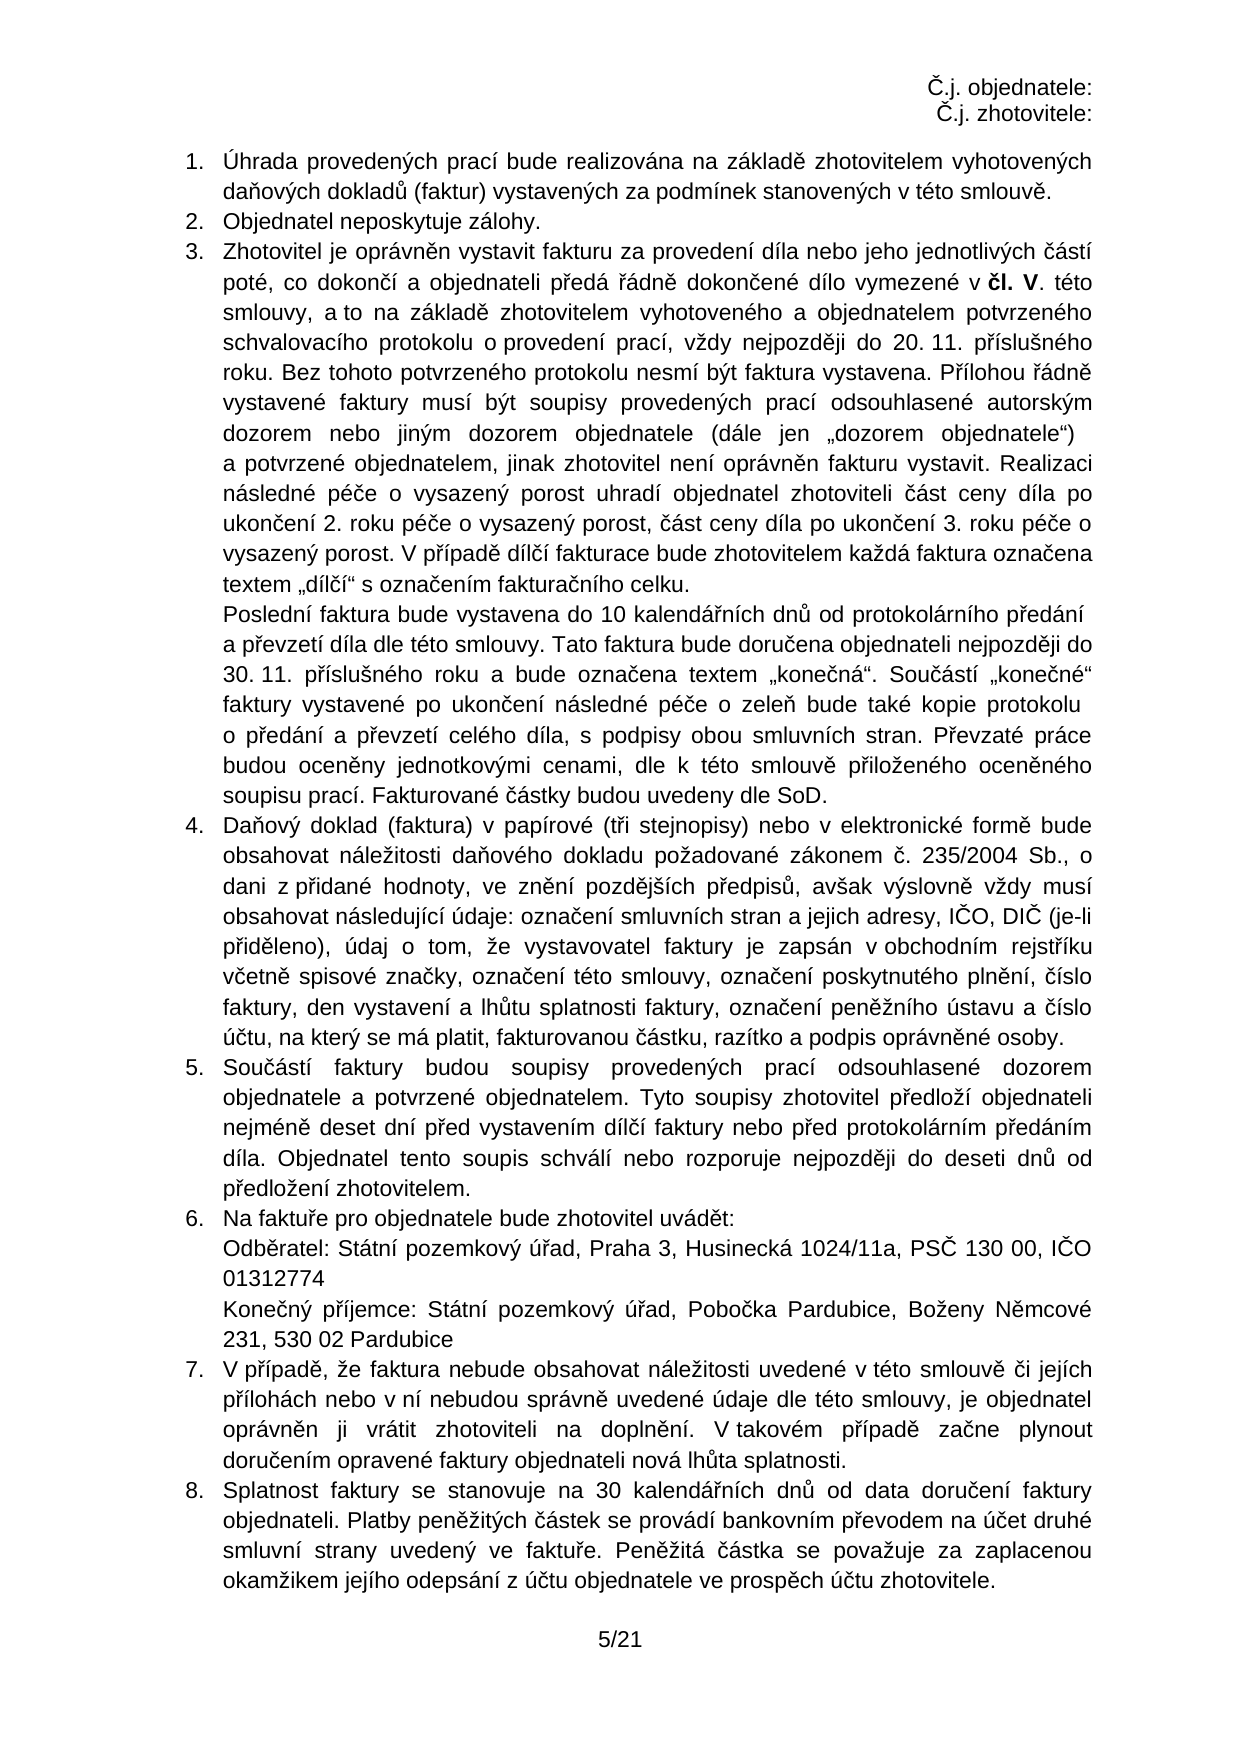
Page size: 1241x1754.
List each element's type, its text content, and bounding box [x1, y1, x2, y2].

list Splatnost faktury se stanovuje na 30 kalendářních dnů od data doručení faktury objednateli. Platby peněžitých částek se provádí bankovním převodem na účet druhé smluvní strany uvedený ve faktuře. Peněžitá částka se považuje za zaplacenou okamžikem jejího odepsání z účtu objednatele ve prospěch účtu zhotovitele. [185, 1477, 1093, 1594]
list V případě, že faktura nebude obsahovat náležitosti uvedené v této smlouvě či jejích přílohách nebo v ní nebudou správně uvedené údaje dle této smlouvy, je objednatel oprávněn ji vrátit zhotoviteli na doplnění. V takovém případě začne plynout doručením opravené faktury objednateli nová lhůta splatnosti. [185, 1356, 1093, 1473]
list Zhotovitel je oprávněn vystavit fakturu za provedení díla nebo jeho jednotlivých částí poté, co dokončí a objednateli předá řádně dokončené dílo vymezené v čl. V. této smlouvy, a to na základě zhotovitelem vyhotoveného a objednatelem potvrzeného schvalovacího protokolu o provedení prací, vždy nejpozději do 20. 11. příslušného roku. Bez tohoto potvrzeného protokolu nesmí být faktura vystavena. Přílohou řádně vystavené faktury musí být soupisy provedených prací odsouhlasené autorským dozorem nebo jiným dozorem objednatele (dále jen „dozorem objednatele“) a potvrzené objednatelem, jinak zhotovitel není oprávněn fakturu vystavit. Realizaci následné péče o vysazený porost uhradí objednatel zhotoviteli část ceny díla po ukončení 2. roku péče o vysazený porost, část ceny díla po ukončení 3. roku péče o vysazený porost. V případě dílčí fakturace bude zhotovitelem každá faktura označena textem „dílčí“ s označením fakturačního celku. [185, 238, 1093, 597]
list Objednatel neposkytuje zálohy. [185, 208, 1093, 234]
list Úhrada provedených prací bude realizována na základě zhotovitelem vyhotovených daňových dokladů (faktur) vystavených za podmínek stanovených v této smlouvě. [185, 148, 1093, 204]
list Daňový doklad (faktura) v papírové (tři stejnopisy) nebo v elektronické formě bude obsahovat náležitosti daňového dokladu požadované zákonem č. 235/2004 Sb., o dani z přidané hodnoty, ve znění pozdějších předpisů, avšak výslovně vždy musí obsahovat následující údaje: označení smluvních stran a jejich adresy, IČO, DIČ (je-li přiděleno), údaj o tom, že vystavovatel faktury je zapsán v obchodním rejstříku včetně spisové značky, označení této smlouvy, označení poskytnutého plnění, číslo faktury, den vystavení a lhůtu splatnosti faktury, označení peněžního ústavu a číslo účtu, na který se má platit, fakturovanou částku, razítko a podpis oprávněné osoby. [185, 812, 1093, 1050]
list Odběratel: Státní pozemkový úřad, Praha 3, Husinecká 1024/11a, PSČ 130 00, IČO 01312774 [223, 1235, 1093, 1292]
list Na faktuře pro objednatele bude zhotovitel uvádět: [185, 1205, 1093, 1231]
list Poslední faktura bude vystavena do 10 kalendářních dnů od protokolárního předání a převzetí díla dle této smlouvy. Tato faktura bude doručena objednateli nejpozději do 30. 11. příslušného roku a bude označena textem „konečná“. Součástí „konečné“ faktury vystavené po ukončení následné péče o zeleň bude také kopie protokolu o předání a převzetí celého díla, s podpisy obou smluvních stran. Převzaté práce budou oceněny jednotkovými cenami, dle k této smlouvě přiloženého oceněného soupisu prací. Fakturované částky budou uvedeny dle SoD. [223, 601, 1093, 808]
list Součástí faktury budou soupisy provedených prací odsouhlasené dozorem objednatele a potvrzené objednatelem. Tyto soupisy zhotovitel předloží objednateli nejméně deset dní před vystavením dílčí faktury nebo před protokolárním předáním díla. Objednatel tento soupis schválí nebo rozporuje nejpozději do deseti dnů od předložení zhotovitelem. [185, 1054, 1093, 1201]
list Konečný příjemce: Státní pozemkový úřad, Pobočka Pardubice, Boženy Němcové 231, 530 02 Pardubice [223, 1296, 1093, 1352]
